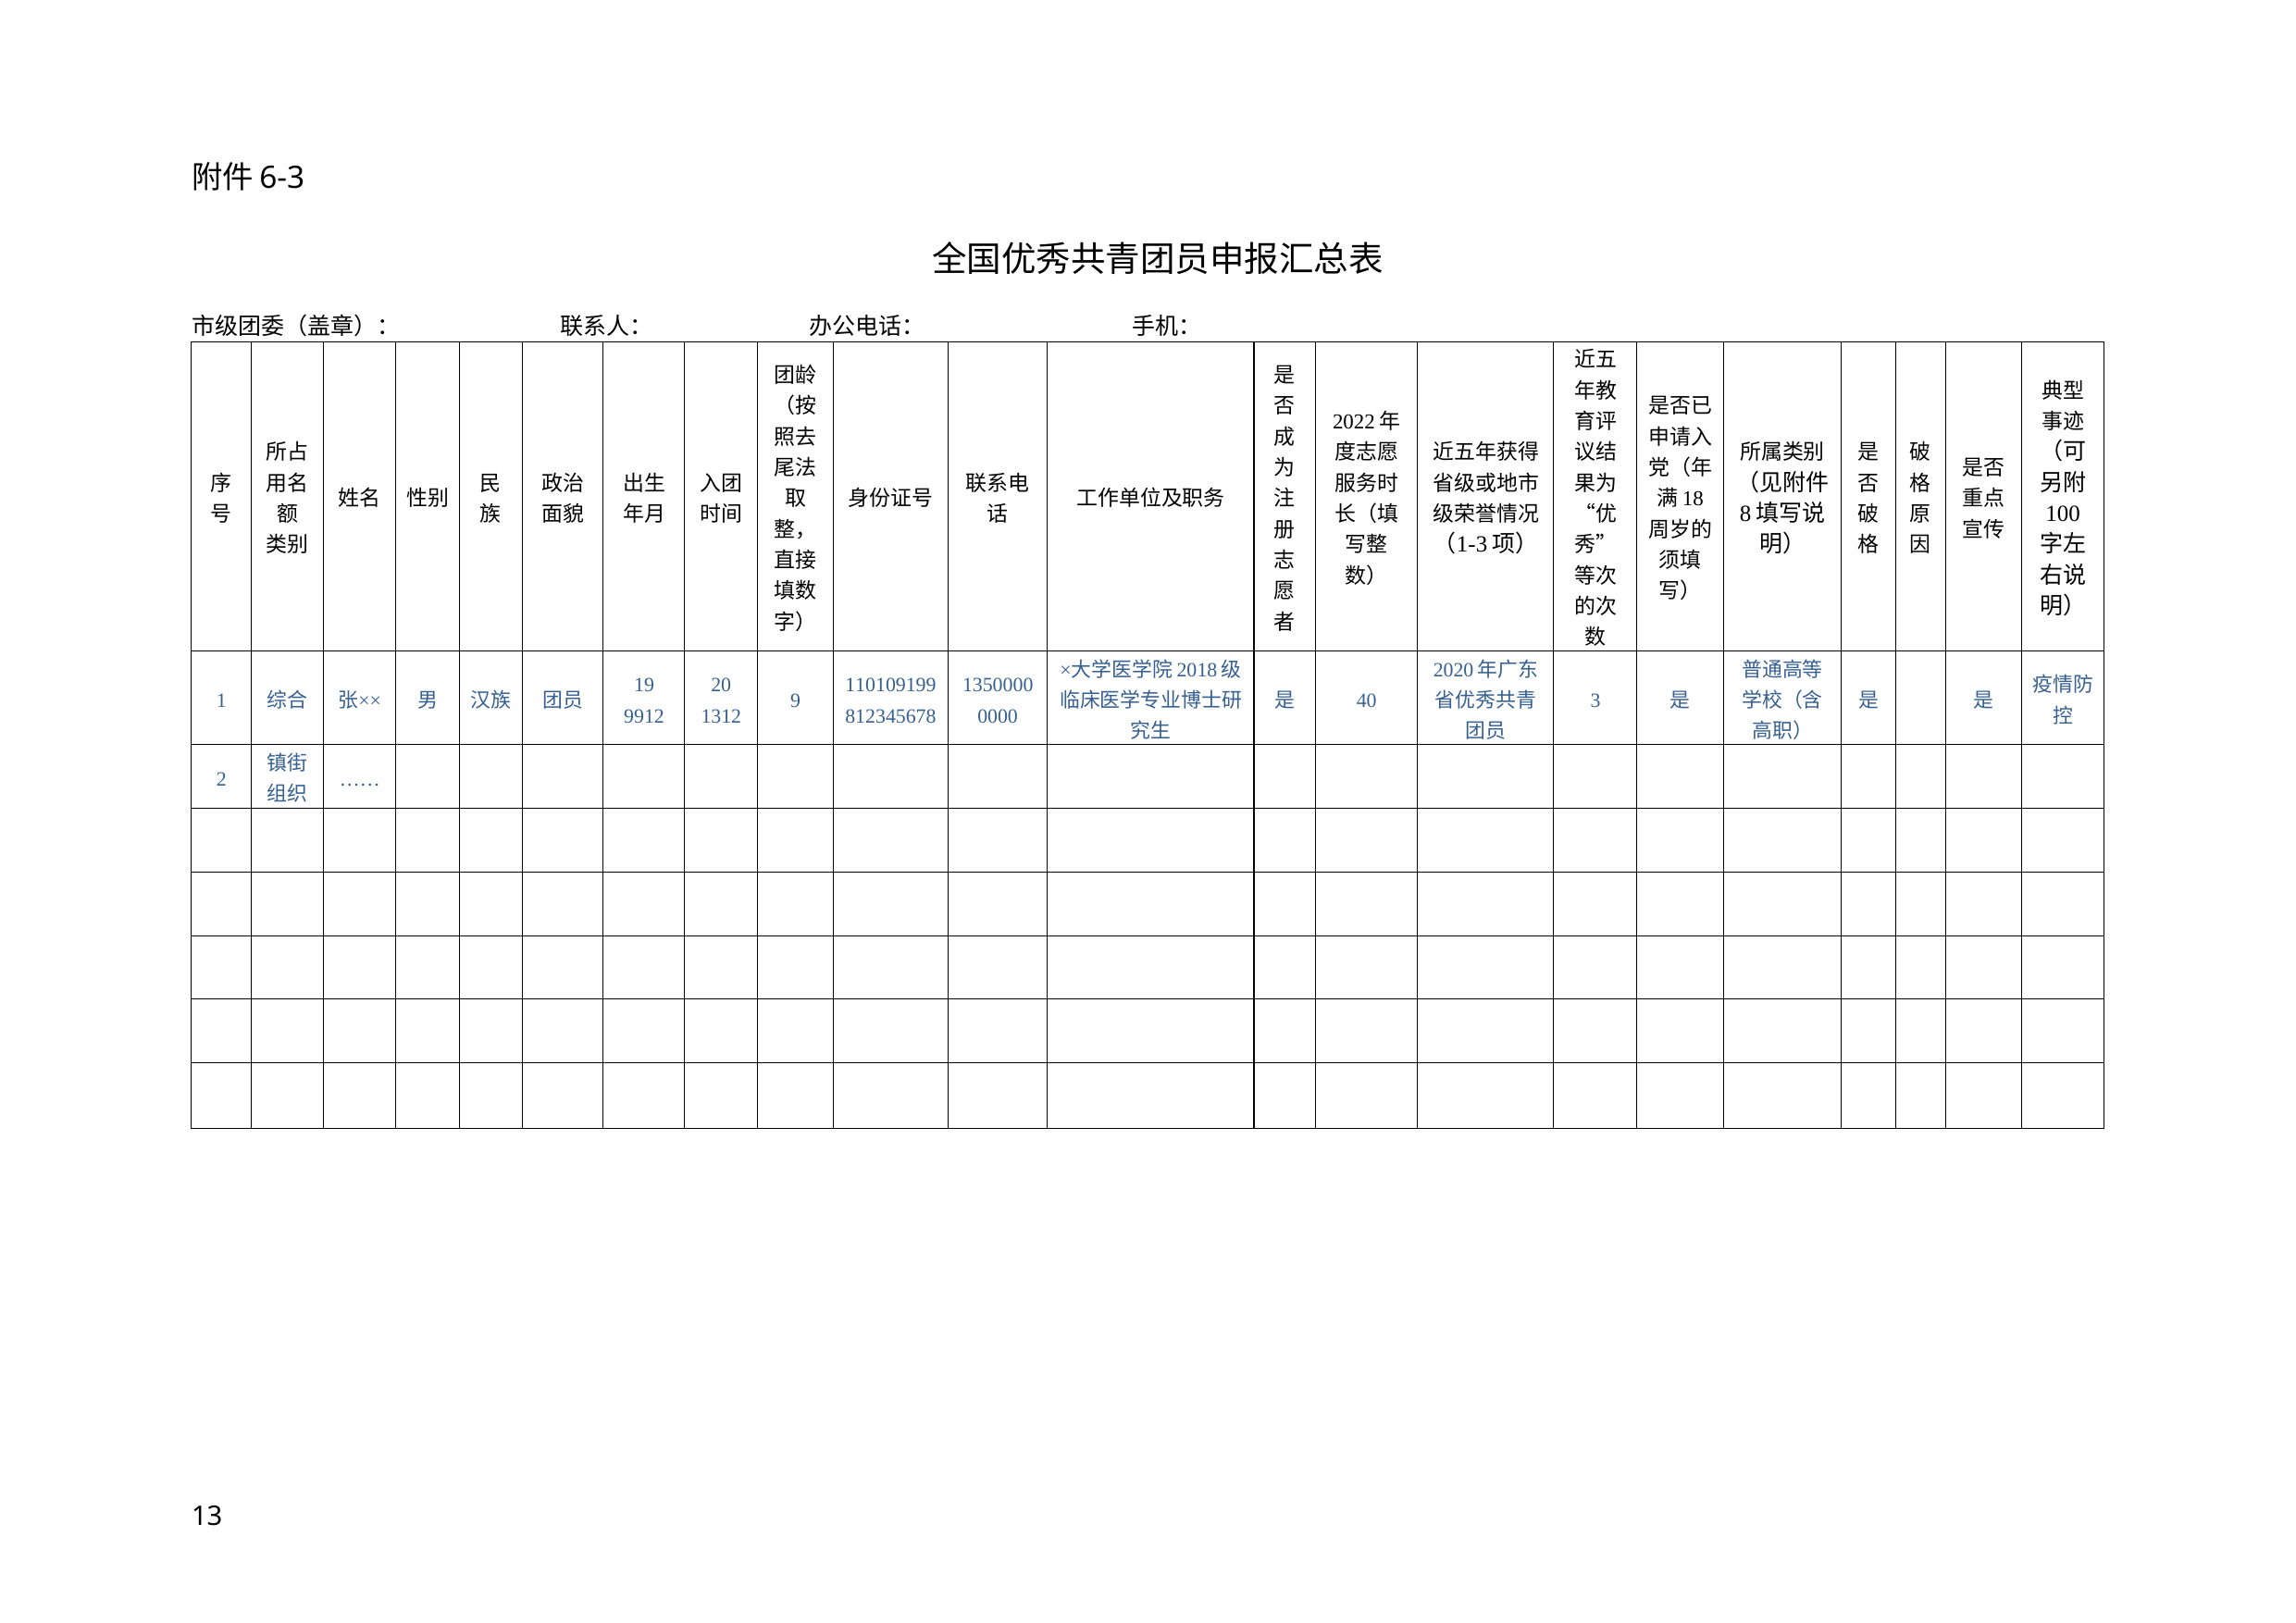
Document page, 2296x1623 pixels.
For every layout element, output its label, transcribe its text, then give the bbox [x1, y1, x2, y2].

table_cell [192, 809, 251, 872]
table_cell [1842, 936, 1895, 998]
table_cell [758, 873, 833, 935]
table_cell [1255, 999, 1315, 1062]
table_cell [1418, 745, 1553, 808]
table_cell …… [324, 745, 395, 808]
table_cell [396, 936, 459, 998]
table_cell [1637, 936, 1723, 998]
table_cell [1418, 873, 1553, 935]
table_cell [1316, 936, 1417, 998]
table_cell [1946, 809, 2021, 872]
table_cell [1896, 1063, 1945, 1128]
table_cell [834, 873, 948, 935]
table_cell 是 [1637, 651, 1723, 744]
table_cell 镇街 组织 [252, 745, 323, 808]
table_cell [603, 745, 684, 808]
table_cell [1724, 936, 1841, 998]
table_cell 201312 [685, 651, 757, 744]
table_cell [949, 936, 1047, 998]
table_cell [949, 809, 1047, 872]
table_cell 是 [1946, 651, 2021, 744]
table_cell [252, 873, 323, 935]
table_header 典型事迹（可另附100字左右说明） [2022, 342, 2104, 650]
table_cell [1316, 809, 1417, 872]
table_cell [523, 936, 602, 998]
table_cell [324, 999, 395, 1062]
table_cell [949, 873, 1047, 935]
table_cell [1418, 999, 1553, 1062]
table_cell [2022, 873, 2104, 935]
table_cell [1724, 745, 1841, 808]
table_cell [1316, 873, 1417, 935]
table_cell [758, 936, 833, 998]
table_cell 汉族 [460, 651, 522, 744]
table_cell [1637, 873, 1723, 935]
table_cell [252, 999, 323, 1062]
table_cell [1637, 1063, 1723, 1128]
table_cell [252, 936, 323, 998]
table_cell [758, 809, 833, 872]
table_cell [396, 745, 459, 808]
table_header 团龄（按照去尾法取整，直接填数字） [758, 342, 833, 650]
table_cell [1724, 873, 1841, 935]
table_cell [2022, 745, 2104, 808]
table_header 2022年度志愿服务时长（填写整数） [1316, 342, 1417, 650]
table_cell 是 [1255, 651, 1315, 744]
table_cell [834, 745, 948, 808]
table_cell [1048, 1063, 1253, 1128]
table_cell [1637, 999, 1723, 1062]
table_header 政治 面貌 [523, 342, 602, 650]
table_cell [2022, 999, 2104, 1062]
table_cell [1048, 873, 1253, 935]
table_cell 普通高等学校（含高职） [1724, 651, 1841, 744]
table_cell [1316, 999, 1417, 1062]
table_cell [1896, 809, 1945, 872]
table_cell 9 [758, 651, 833, 744]
table_cell [834, 936, 948, 998]
table_cell [1724, 809, 1841, 872]
table_header 是否破格 [1842, 342, 1895, 650]
table_cell [192, 999, 251, 1062]
table_cell [1048, 999, 1253, 1062]
table_cell [1842, 873, 1895, 935]
table_cell [603, 809, 684, 872]
table_header 所属类别（见附件8填写说明） [1724, 342, 1841, 650]
table_cell [1418, 1063, 1553, 1128]
table_cell [1946, 873, 2021, 935]
table_header 近五年获得省级或地市级荣誉情况（1-3项） [1418, 342, 1553, 650]
table_cell 疫情防控 [2022, 651, 2104, 744]
table_cell [1554, 1063, 1636, 1128]
table_header 出生 年月 [603, 342, 684, 650]
table_cell [603, 1063, 684, 1128]
table_header 民族 [460, 342, 522, 650]
table_cell 110109199812345678 [834, 651, 948, 744]
table_header 破格原因 [1896, 342, 1945, 650]
table_header 近五年教育评议结果为“优秀”等次的次数 [1554, 342, 1636, 650]
table_cell [1554, 936, 1636, 998]
table_cell [523, 809, 602, 872]
table_cell [1842, 999, 1895, 1062]
table_cell [460, 873, 522, 935]
table_cell [758, 999, 833, 1062]
table_header 是否已申请入党（年满18周岁的须填写） [1637, 342, 1723, 650]
table_header 姓名 [324, 342, 395, 650]
table_cell [685, 809, 757, 872]
table_cell [1418, 809, 1553, 872]
table_cell [1946, 745, 2021, 808]
table_cell [1554, 809, 1636, 872]
table_cell [192, 936, 251, 998]
table_cell [1255, 809, 1315, 872]
table_cell [949, 999, 1047, 1062]
table_cell 2 [192, 745, 251, 808]
table_cell [1842, 745, 1895, 808]
table_cell [460, 745, 522, 808]
table_cell [324, 873, 395, 935]
table_header 是否成为注册志愿者 [1255, 342, 1315, 650]
table_cell [1896, 651, 1945, 744]
table_cell [758, 745, 833, 808]
table_cell [523, 745, 602, 808]
table_header 身份证号 [834, 342, 948, 650]
table_cell [1048, 809, 1253, 872]
table_cell 2020年广东省优秀共青团员 [1418, 651, 1553, 744]
table_cell [252, 809, 323, 872]
table_cell [1724, 1063, 1841, 1128]
table_cell [1946, 936, 2021, 998]
table_cell [396, 873, 459, 935]
table_cell 199912 [603, 651, 684, 744]
table_cell 13500000000 [949, 651, 1047, 744]
table_cell [685, 873, 757, 935]
table_cell [460, 1063, 522, 1128]
table_cell [949, 745, 1047, 808]
table_cell [1048, 745, 1253, 808]
table_cell [2022, 936, 2104, 998]
table_cell [523, 999, 602, 1062]
table_cell [252, 1063, 323, 1128]
table_cell [834, 1063, 948, 1128]
table_cell 团员 [523, 651, 602, 744]
table_cell [1946, 999, 2021, 1062]
table_cell [1842, 809, 1895, 872]
table_cell [1724, 999, 1841, 1062]
table_cell [523, 873, 602, 935]
table_cell [396, 809, 459, 872]
table_cell [1637, 745, 1723, 808]
table_cell [324, 936, 395, 998]
table_cell [460, 809, 522, 872]
table_cell [685, 999, 757, 1062]
table_cell [1316, 745, 1417, 808]
table_header 性别 [396, 342, 459, 650]
table_cell [2022, 809, 2104, 872]
table_header 所占用名额 类别 [252, 342, 323, 650]
table_cell [460, 936, 522, 998]
table_cell [1896, 936, 1945, 998]
table_cell [834, 809, 948, 872]
table_cell [603, 999, 684, 1062]
table_cell [1637, 809, 1723, 872]
table_cell 综合 [252, 651, 323, 744]
table_cell 3 [1554, 651, 1636, 744]
table_cell [1554, 745, 1636, 808]
table_cell [523, 1063, 602, 1128]
table_cell [460, 999, 522, 1062]
table_cell 男 [396, 651, 459, 744]
table_cell [1842, 1063, 1895, 1128]
table_cell [192, 1063, 251, 1128]
table_header 工作单位及职务 [1048, 342, 1253, 650]
table_cell [834, 999, 948, 1062]
table_cell [1896, 999, 1945, 1062]
table_cell [685, 745, 757, 808]
table_cell [1896, 873, 1945, 935]
table_cell [324, 809, 395, 872]
table_cell [685, 936, 757, 998]
table_cell [1554, 873, 1636, 935]
table_cell [1255, 936, 1315, 998]
table_cell [1255, 745, 1315, 808]
table_cell 是 [1842, 651, 1895, 744]
table_cell [1554, 999, 1636, 1062]
table_cell [324, 1063, 395, 1128]
table_cell 张×× [324, 651, 395, 744]
table_cell 1 [192, 651, 251, 744]
table_cell [603, 936, 684, 998]
table_cell [949, 1063, 1047, 1128]
text 全国优秀共青团员申报汇总表 [192, 231, 2104, 281]
table_cell [1255, 873, 1315, 935]
table_cell [685, 1063, 757, 1128]
table_cell [758, 1063, 833, 1128]
table_cell [1048, 936, 1253, 998]
table_cell [603, 873, 684, 935]
table_cell [1316, 1063, 1417, 1128]
table_cell [1418, 936, 1553, 998]
table_header 联系电话 [949, 342, 1047, 650]
table_header 序号 [192, 342, 251, 650]
table_cell [1946, 1063, 2021, 1128]
table_cell [1896, 745, 1945, 808]
table_cell [2022, 1063, 2104, 1128]
table_cell [192, 873, 251, 935]
table_cell ×大学医学院2018级临床医学专业博士研究生 [1048, 651, 1253, 744]
table_cell [396, 999, 459, 1062]
table_cell [396, 1063, 459, 1128]
text 附件6-3 [192, 153, 2104, 198]
table_header 是否重点宣传 [1946, 342, 2021, 650]
table_header 入团 时间 [685, 342, 757, 650]
text 市级团委（盖章）： 联系人： 办公电话： 手机： [192, 308, 2104, 341]
table_cell 40 [1316, 651, 1417, 744]
table_cell [1255, 1063, 1315, 1128]
